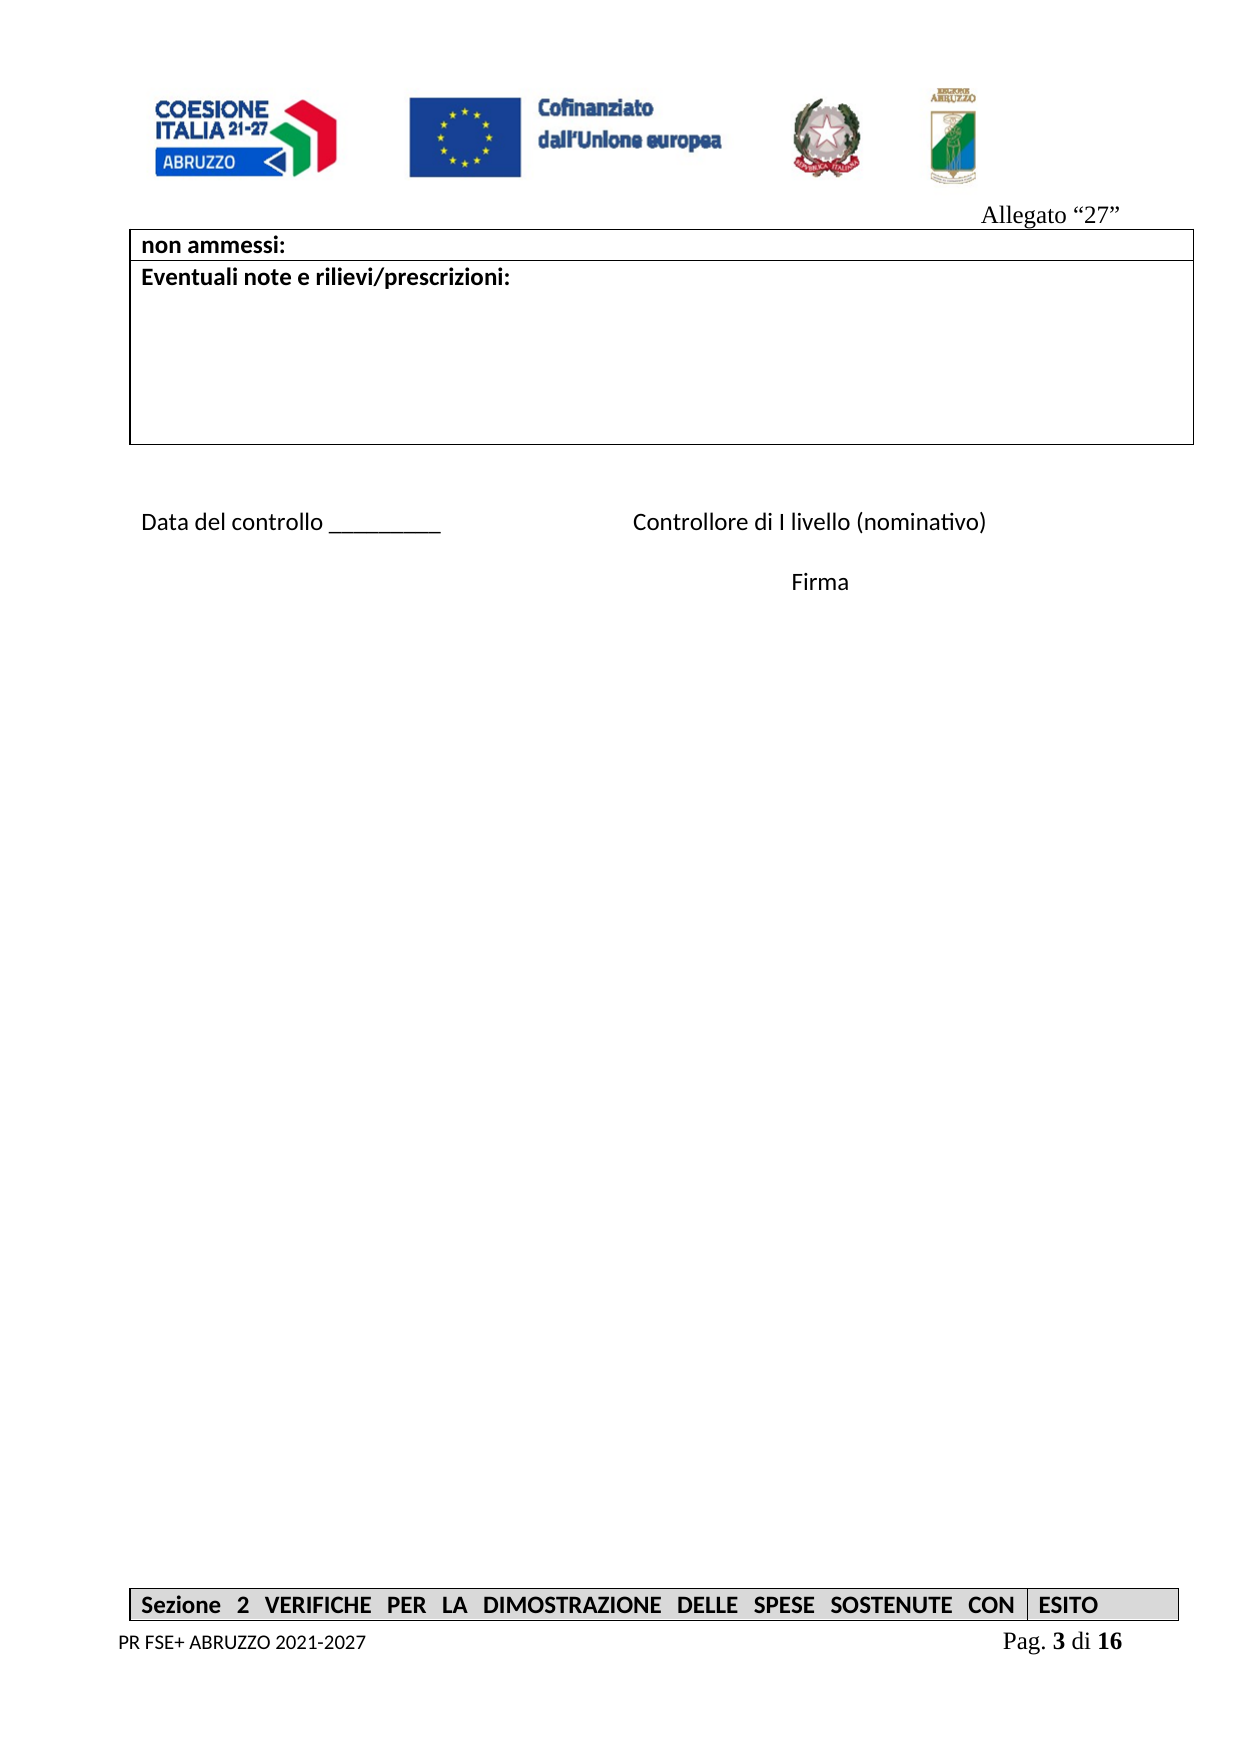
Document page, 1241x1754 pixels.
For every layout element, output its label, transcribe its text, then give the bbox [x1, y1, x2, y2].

table_header Sezione 2 VERIFICHE PER LA DIMOSTRAZIONE DELLE SPESE SOSTENUTE CON L’ANTICIPO [131, 1589, 1027, 1619]
table_cell Eventuali note e rilievi/prescrizioni: [131, 261, 1193, 444]
picture [118, 73, 1015, 200]
table_header ESITO [1028, 1589, 1178, 1619]
table_cell Data del controllo _________ Controllore di I livello (nominativo) Firma [130, 445, 1193, 1542]
table_cell Nel caso di esito negativo dettaglio relativo alle irregolarità riscontrate e motivazione per gli importi non ammessi: [131, 230, 1193, 260]
